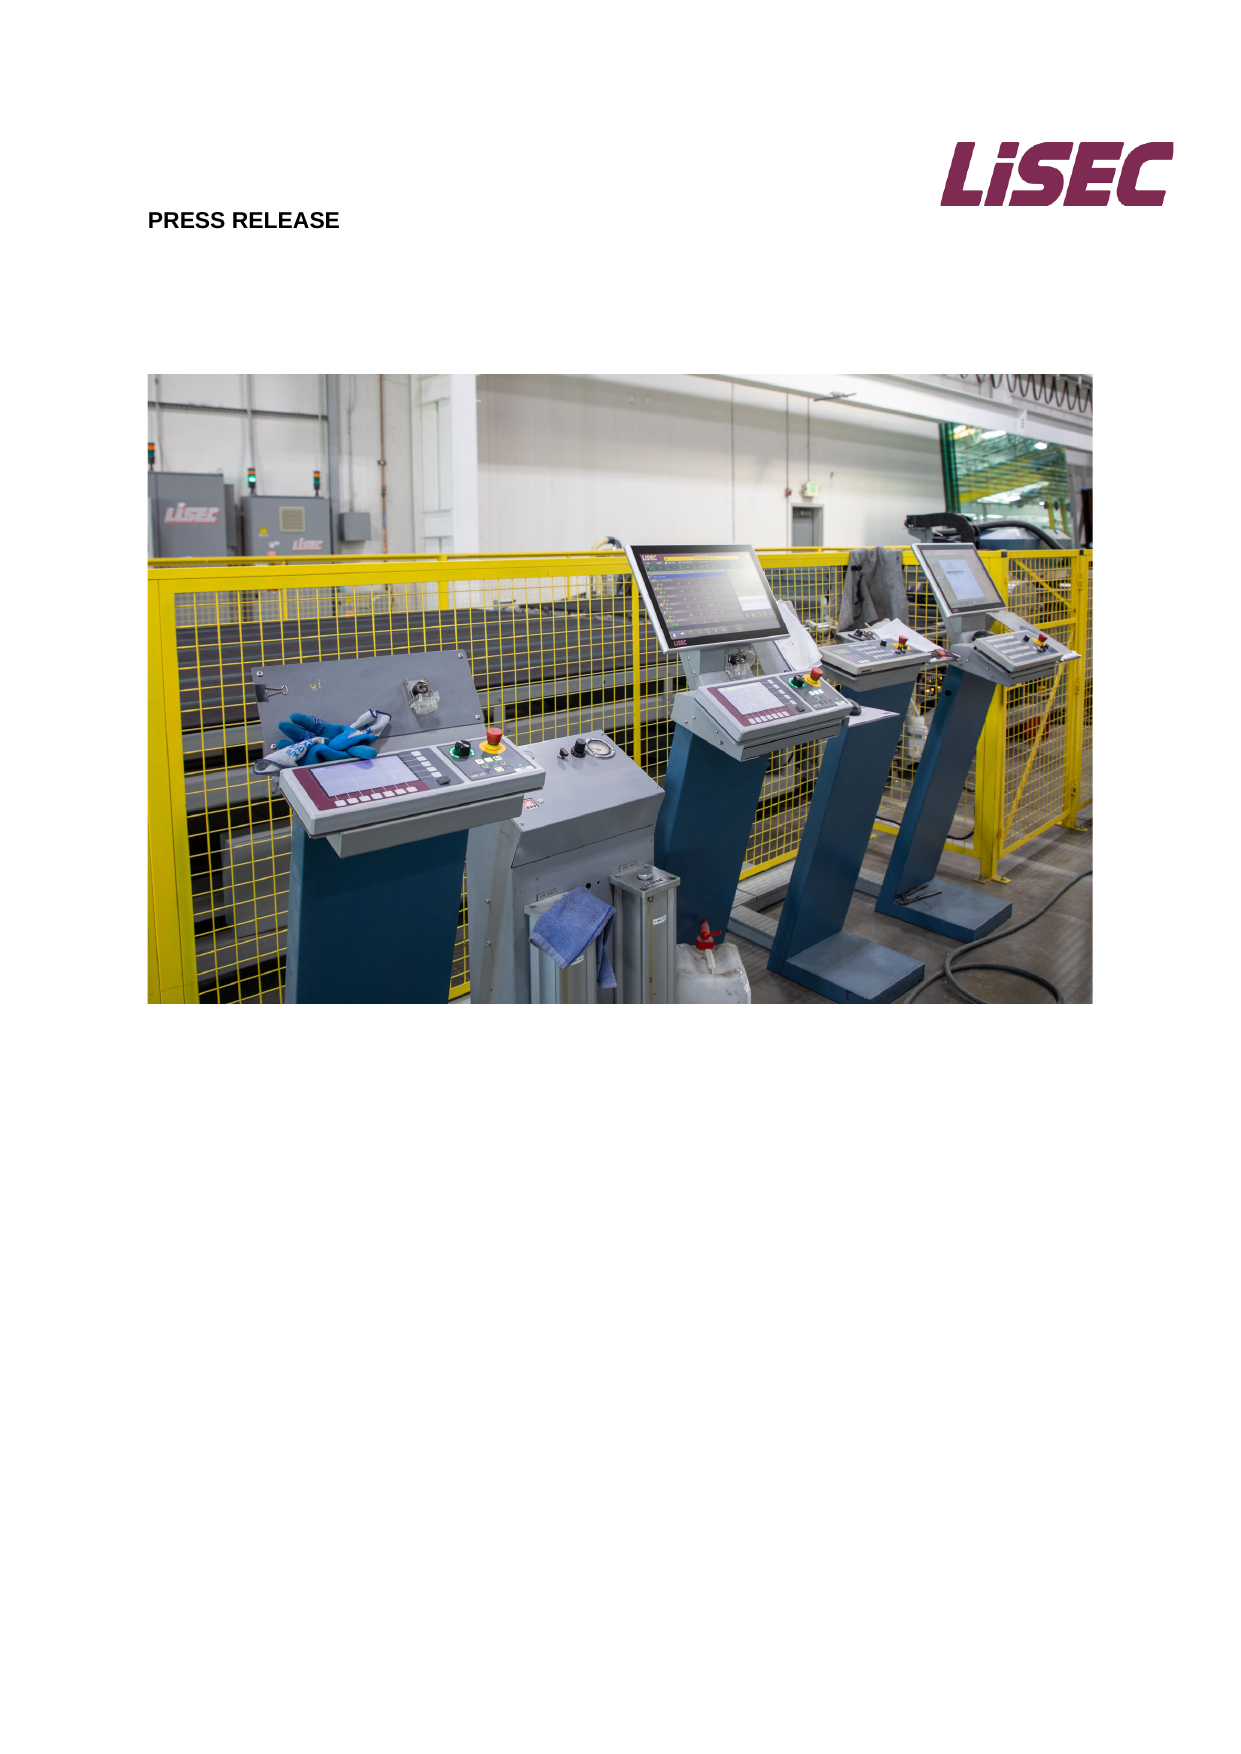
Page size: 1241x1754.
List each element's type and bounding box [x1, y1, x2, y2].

picture [147, 374, 1093, 1004]
picture [939, 142, 1173, 205]
